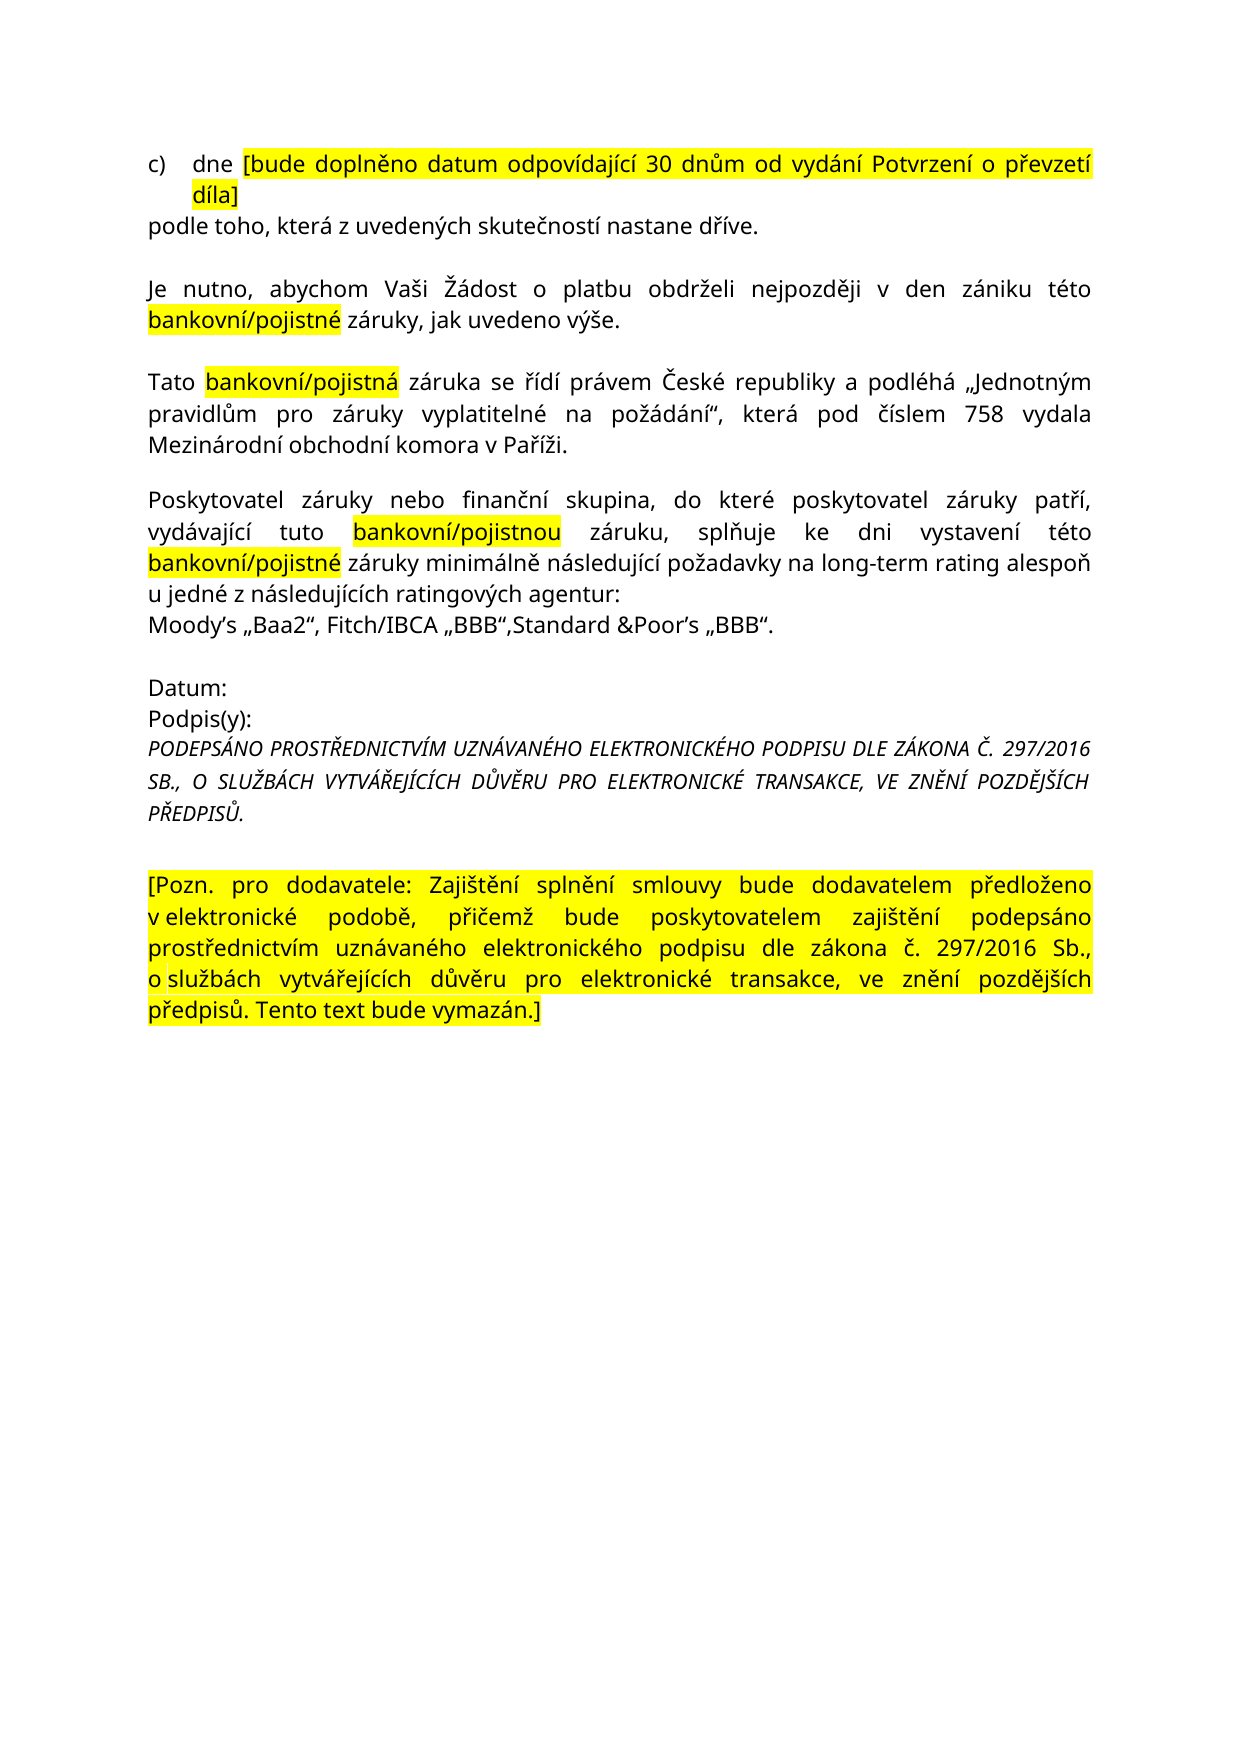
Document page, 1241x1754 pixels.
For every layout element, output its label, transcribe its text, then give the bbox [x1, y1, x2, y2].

text podle toho, která z uvedených skutečností nastane dříve. [148, 210, 1093, 241]
text Moody’s „Baa2“, Fitch/IBCA „BBB“,Standard &Poor’s „BBB“. [148, 609, 1093, 640]
list dne [bude doplněno datum odpovídající 30 dnům od vydání Potvrzení o převzetí díla] [148, 148, 1093, 210]
text PODEPSÁNO PROSTŘEDNICTVÍM UZNÁVANÉHO ELEKTRONICKÉHO PODPISU DLE ZÁKONA Č. 297/2016 SB., O SLUŽBÁCH VYTVÁŘEJÍCÍCH DŮVĚRU PRO ELEKTRONICKÉ TRANSAKCE, VE ZNĚNÍ POZDĚJŠÍCH PŘEDPISŮ. [148, 734, 1093, 828]
text Je nutno, abychom Vaši Žádost o platbu obdrželi nejpozději v den zániku této bankovní/pojistné záruky, jak uvedeno výše. [148, 273, 1093, 335]
text Poskytovatel záruky nebo finanční skupina, do které poskytovatel záruky patří, vydávající tuto bankovní/pojistnou záruku, splňuje ke dni vystavení této bankovní/pojistné záruky minimálně následující požadavky na long-term rating alespoň u jedné z následujících ratingových agentur: [148, 484, 1093, 609]
text Podpis(y): [148, 703, 1093, 734]
text Datum: [148, 672, 1093, 703]
text Tato bankovní/pojistná záruka se řídí právem České republiky a podléhá „Jednotným pravidlům pro záruky vyplatitelné na požádání“, která pod číslem 758 vydala Mezinárodní obchodní komora v Paříži. [148, 366, 1093, 460]
text [Pozn. pro dodavatele: Zajištění splnění smlouvy bude dodavatelem předloženo v elektronické podobě, přičemž bude poskytovatelem zajištění podepsáno prostřednictvím uznávaného elektronického podpisu dle zákona č. 297/2016 Sb., o službách vytvářejících důvěru pro elektronické transakce, ve znění pozdějších předpisů. Tento text bude vymazán.] [148, 963, 1093, 1026]
